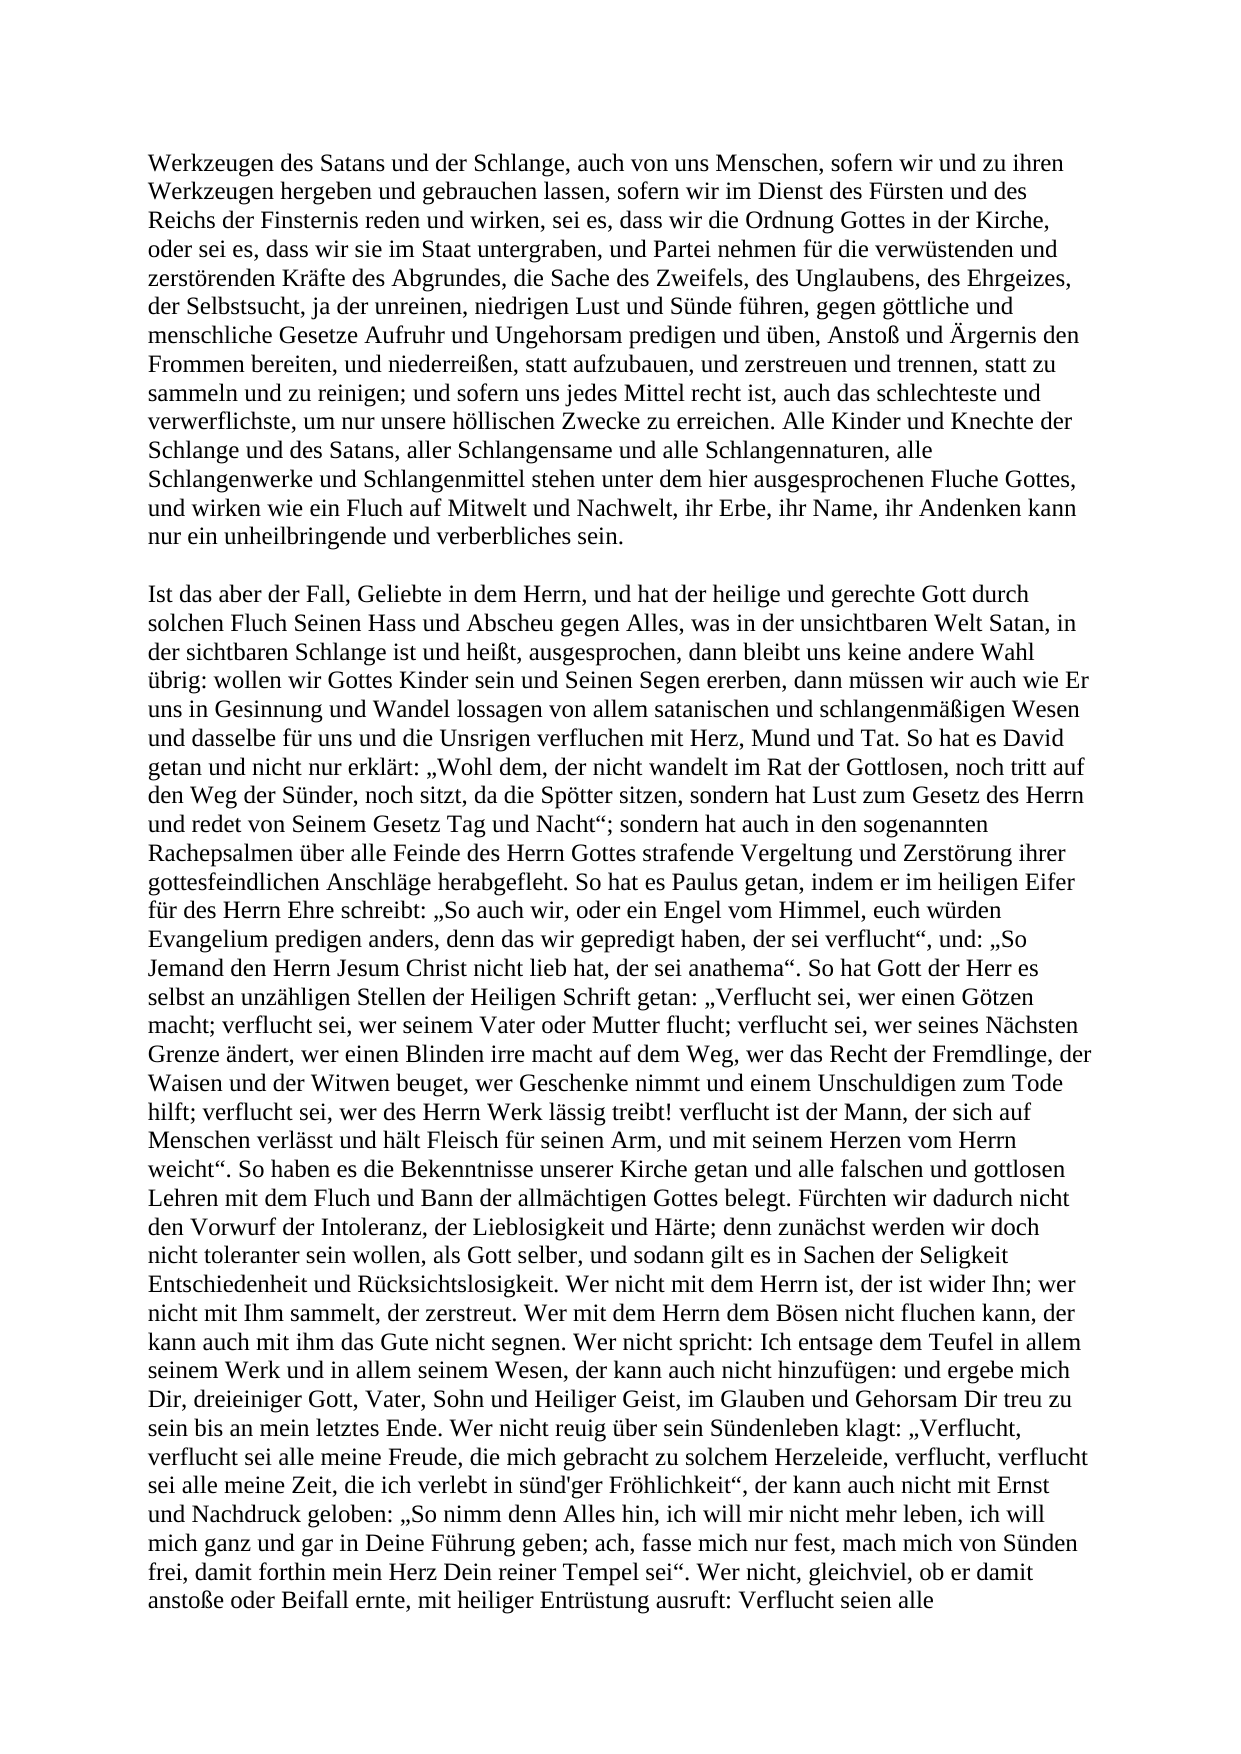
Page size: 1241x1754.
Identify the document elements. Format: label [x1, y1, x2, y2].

text [148, 148, 1093, 550]
text [148, 579, 1093, 1614]
